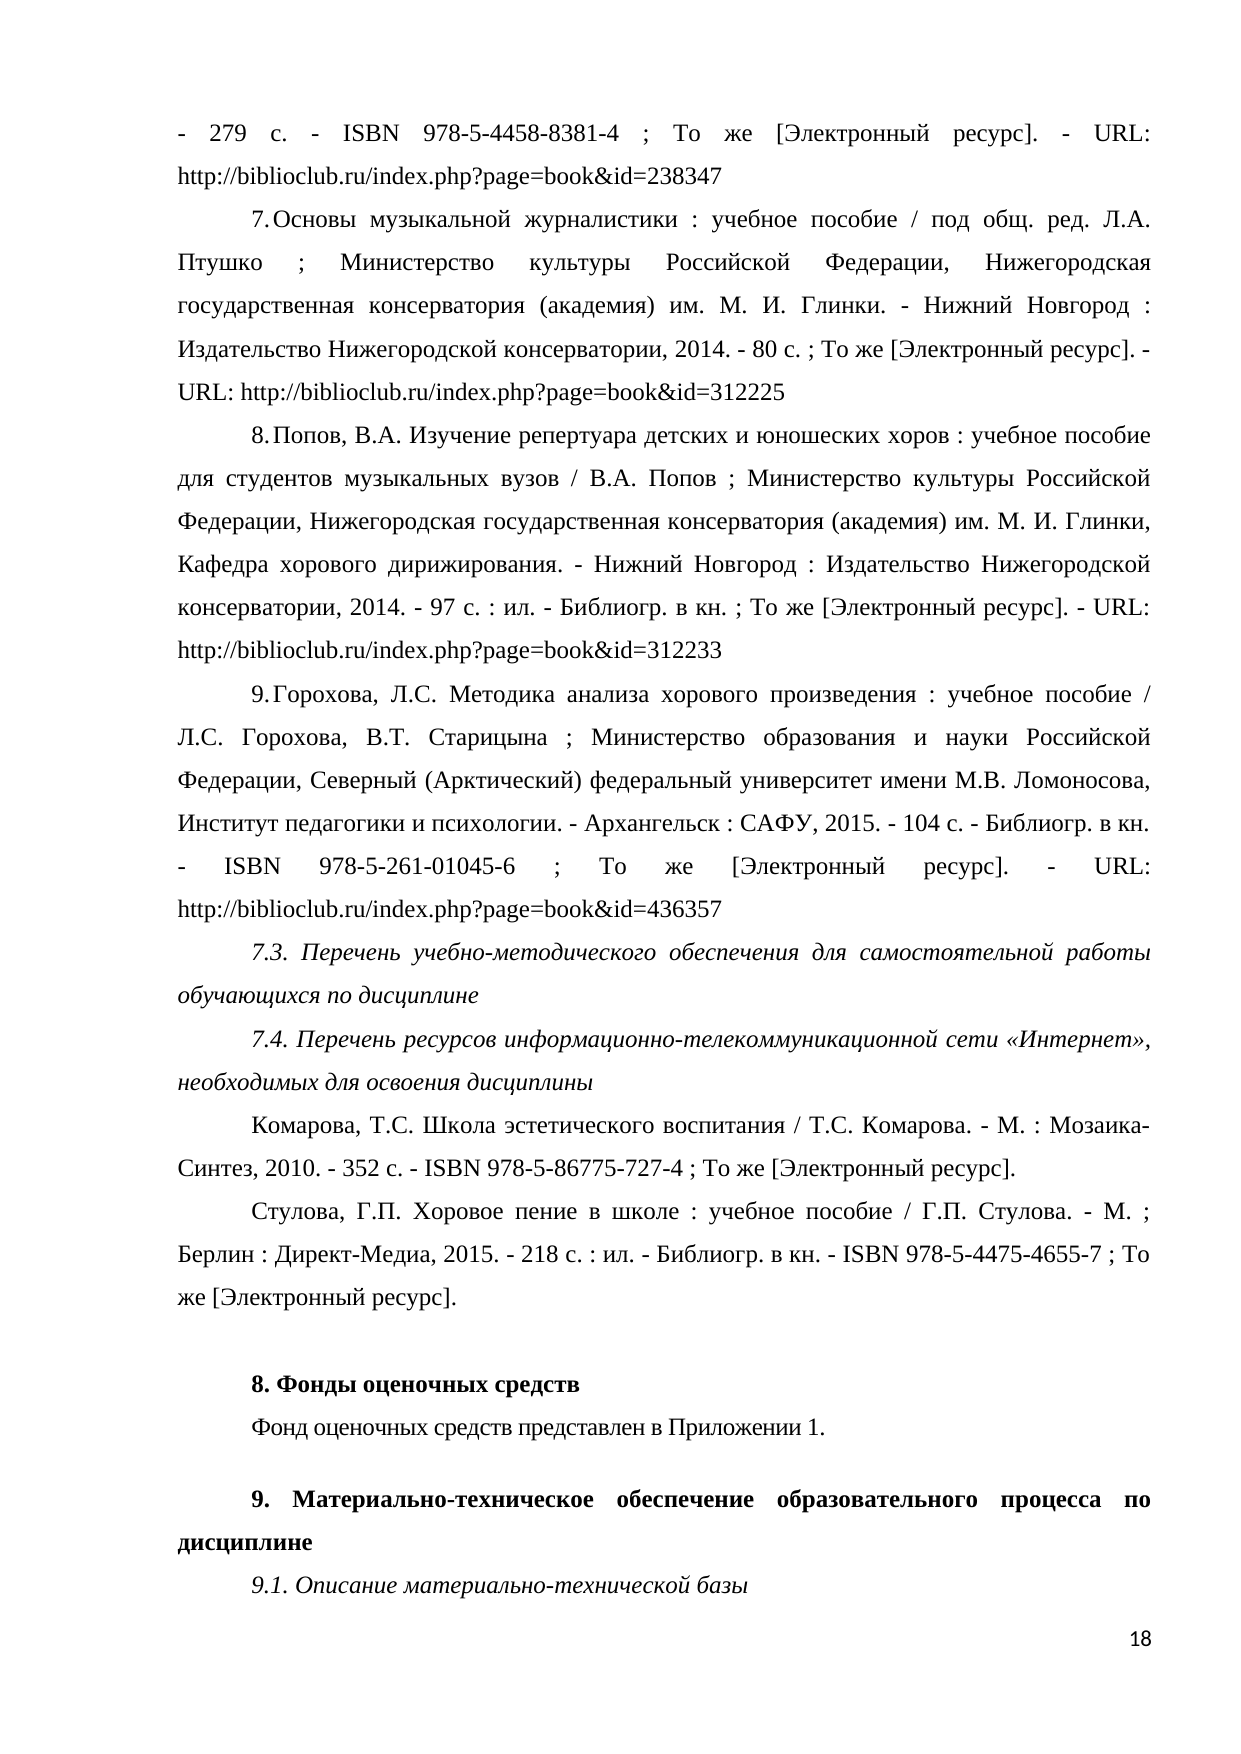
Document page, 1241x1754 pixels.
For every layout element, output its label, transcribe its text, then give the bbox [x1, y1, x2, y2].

text 9. Горохова, Л.С. Методика анализа хорового произведения : учебное пособие / Л.С. Горохова, В.Т. Старицына ; Министерство образования и науки Российской Федерации, Северный (Арктический) федеральный университет имени М.В. Ломоносова, Институт педагогики и психологии. - Архангельск : САФУ, 2015. - 104 с. - Библиогр. в кн. - ISBN 978-5-261-01045-6 ; То же [Электронный ресурс]. - URL: http://biblioclub.ru/index.php?page=book&id=436357 [177, 679, 1152, 923]
text 7.3. Перечень учебно-методического обеспечения для самостоятельной работы обучающихся по дисциплине [177, 937, 1152, 1009]
text Комарова, Т.С. Школа эстетического воспитания / Т.С. Комарова. - М. : Мозаика-Синтез, 2010. - 352 с. - ISBN 978-5-86775-727-4 ; То же [Электронный ресурс]. [177, 1110, 1152, 1182]
text 7. Основы музыкальной журналистики : учебное пособие / под общ. ред. Л.А. Птушко ; Министерство культуры Российской Федерации, Нижегородская государственная консерватория (академия) им. М. И. Глинки. - Нижний Новгород : Издательство Нижегородской консерватории, 2014. - 80 с. ; То же [Электронный ресурс]. - URL: http://biblioclub.ru/index.php?page=book&id=312225 [177, 204, 1152, 406]
text 9. Материально-техническое обеспечение образовательного процесса по дисциплине [177, 1484, 1152, 1556]
text Фонд оценочных средств представлен в Приложении 1. [177, 1412, 1152, 1441]
text Стулова, Г.П. Хоровое пение в школе : учебное пособие / Г.П. Стулова. - М. ; Берлин : Директ-Медиа, 2015. - 218 с. : ил. - Библиогр. в кн. - ISBN 978-5-4475-4655-7 ; То же [Электронный ресурс]. [177, 1196, 1152, 1311]
text 8. Попов, В.А. Изучение репертуара детских и юношеских хоров : учебное пособие для студентов музыкальных вузов / В.А. Попов ; Министерство культуры Российской Федерации, Нижегородская государственная консерватория (академия) им. М. И. Глинки, Кафедра хорового дирижирования. - Нижний Новгород : Издательство Нижегородской консерватории, 2014. - 97 с. : ил. - Библиогр. в кн. ; То же [Электронный ресурс]. - URL: http://biblioclub.ru/index.php?page=book&id=312233 [177, 420, 1152, 664]
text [177, 118, 1152, 190]
text 7.4. Перечень ресурсов информационно-телекоммуникационной сети «Интернет», необходимых для освоения дисциплины [177, 1024, 1152, 1096]
text 8. Фонды оценочных средств [177, 1369, 1152, 1397]
text 9.1. Описание материально-технической базы [177, 1570, 1152, 1599]
